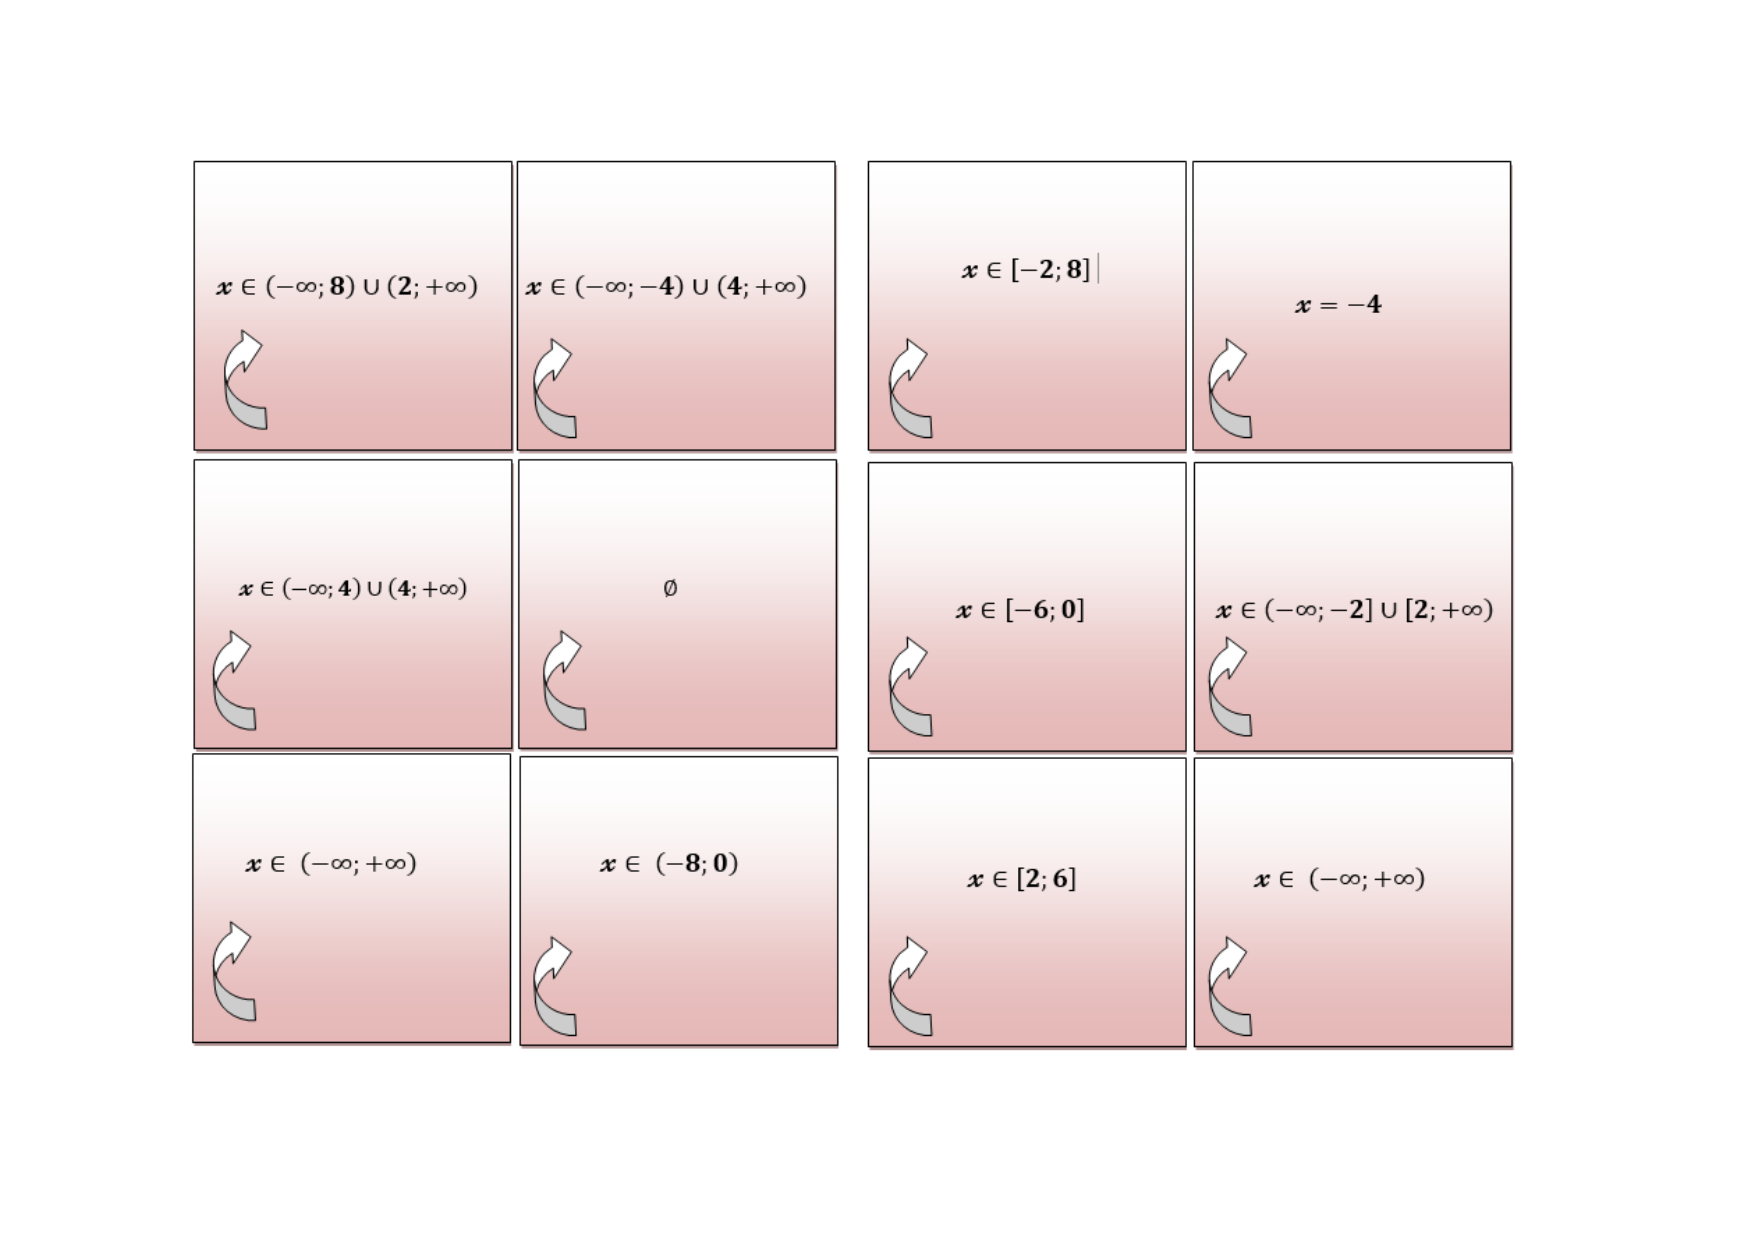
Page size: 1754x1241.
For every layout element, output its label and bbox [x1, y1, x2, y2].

picture [177, 130, 1538, 1067]
